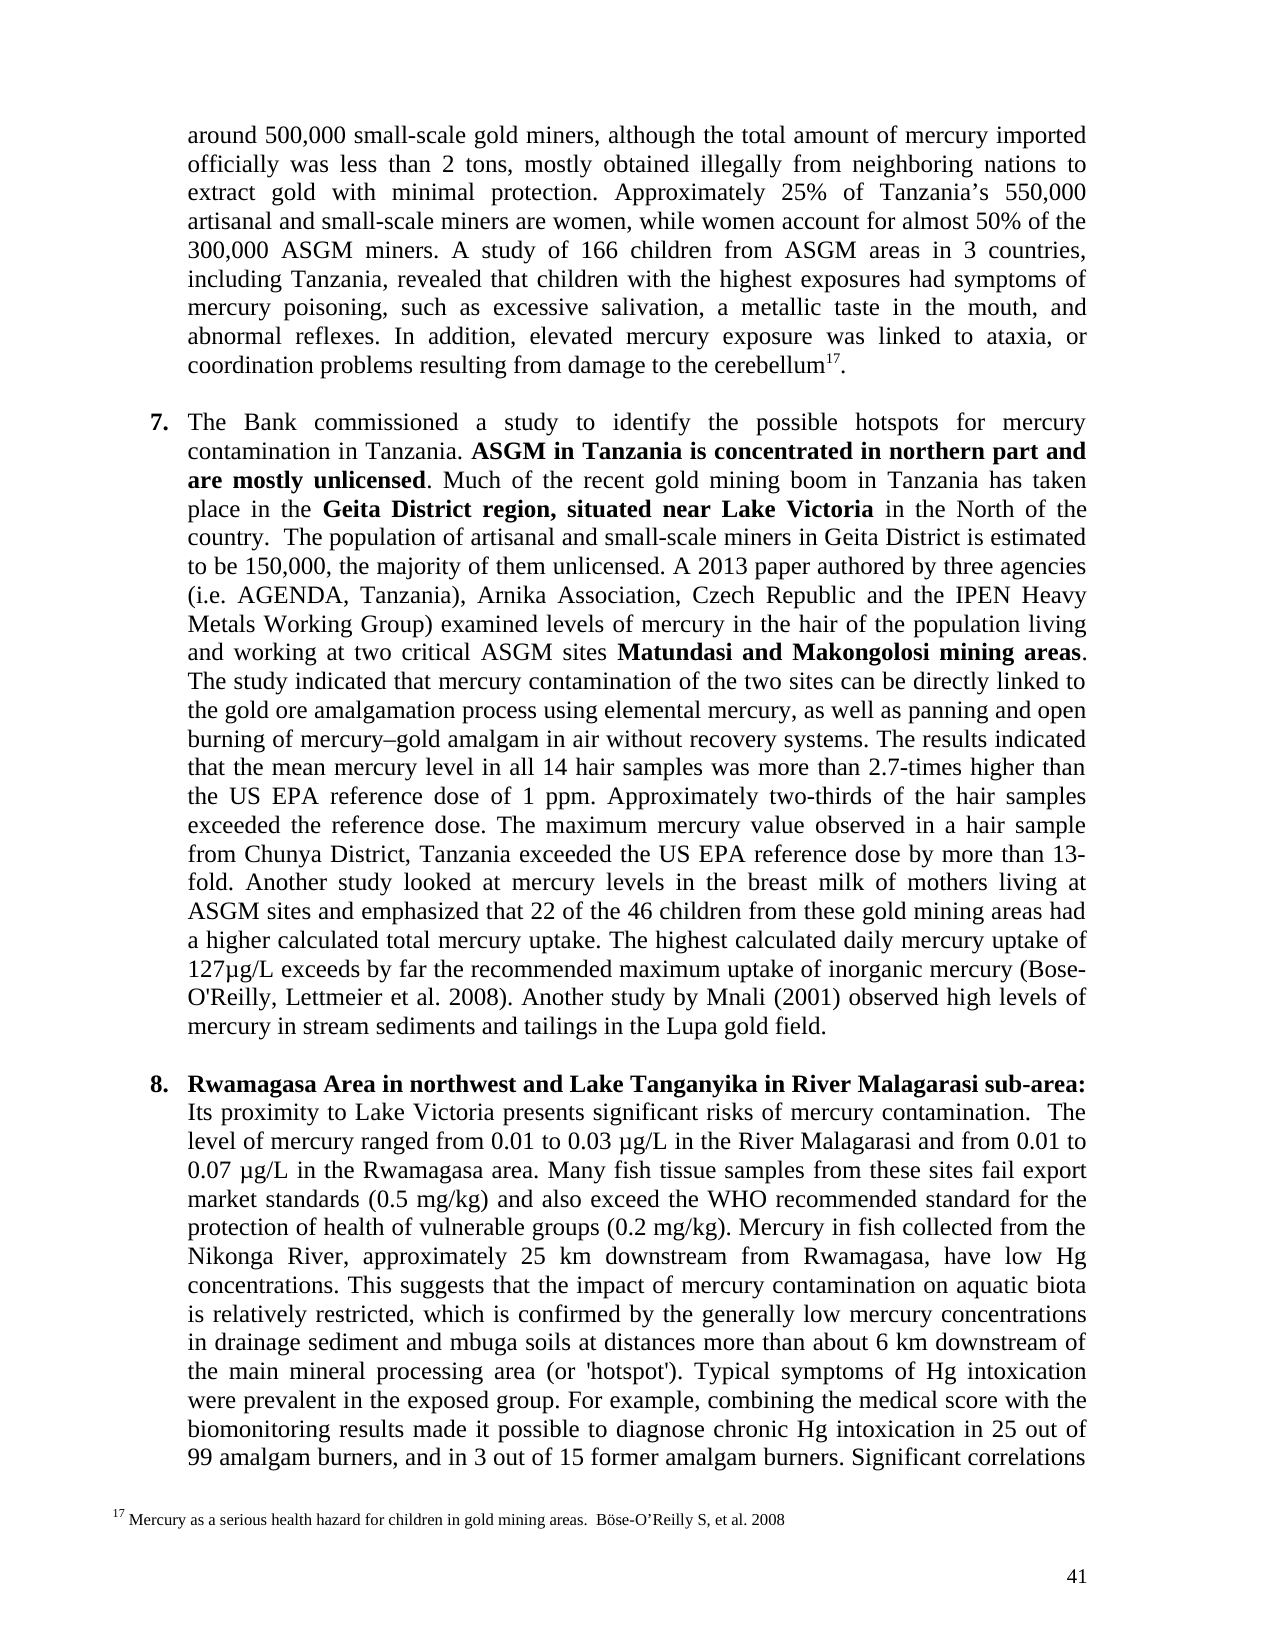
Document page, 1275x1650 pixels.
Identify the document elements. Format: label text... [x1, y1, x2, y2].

list The Bank commissioned a study to identify the possible hotspots for mercury contamination in Tanzania. ASGM in Tanzania is concentrated in northern part and are mostly unlicensed. Much of the recent gold mining boom in Tanzania has taken place in the Geita District region, situated near Lake Victoria in the North of the country. The population of artisanal and small-scale miners in Geita District is estimated to be 150,000, the majority of them unlicensed. A 2013 paper authored by three agencies (i.e. AGENDA, Tanzania), Arnika Association, Czech Republic and the IPEN Heavy Metals Working Group) examined levels of mercury in the hair of the population living and working at two critical ASGM sites Matundasi and Makongolosi mining areas. The study indicated that mercury contamination of the two sites can be directly linked to the gold ore amalgamation process using elemental mercury, as well as panning and open burning of mercury–gold amalgam in air without recovery systems. The results indicated that the mean mercury level in all 14 hair samples was more than 2.7-times higher than the US EPA reference dose of 1 ppm. Approximately two-thirds of the hair samples exceeded the reference dose. The maximum mercury value observed in a hair sample from Chunya District, Tanzania exceeded the US EPA reference dose by more than 13-fold. Another study looked at mercury levels in the breast milk of mothers living at ASGM sites and emphasized that 22 of the 46 children from these gold mining areas had a higher calculated total mercury uptake. The highest calculated daily mercury uptake of 127µg/L exceeds by far the recommended maximum uptake of inorganic mercury (Bose-O'Reilly, Lettmeier et al. 2008). Another study by Mnali (2001) observed high levels of mercury in stream sediments and tailings in the Lupa gold field. [150, 407, 1087, 1040]
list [150, 1069, 1087, 1471]
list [150, 120, 1087, 379]
